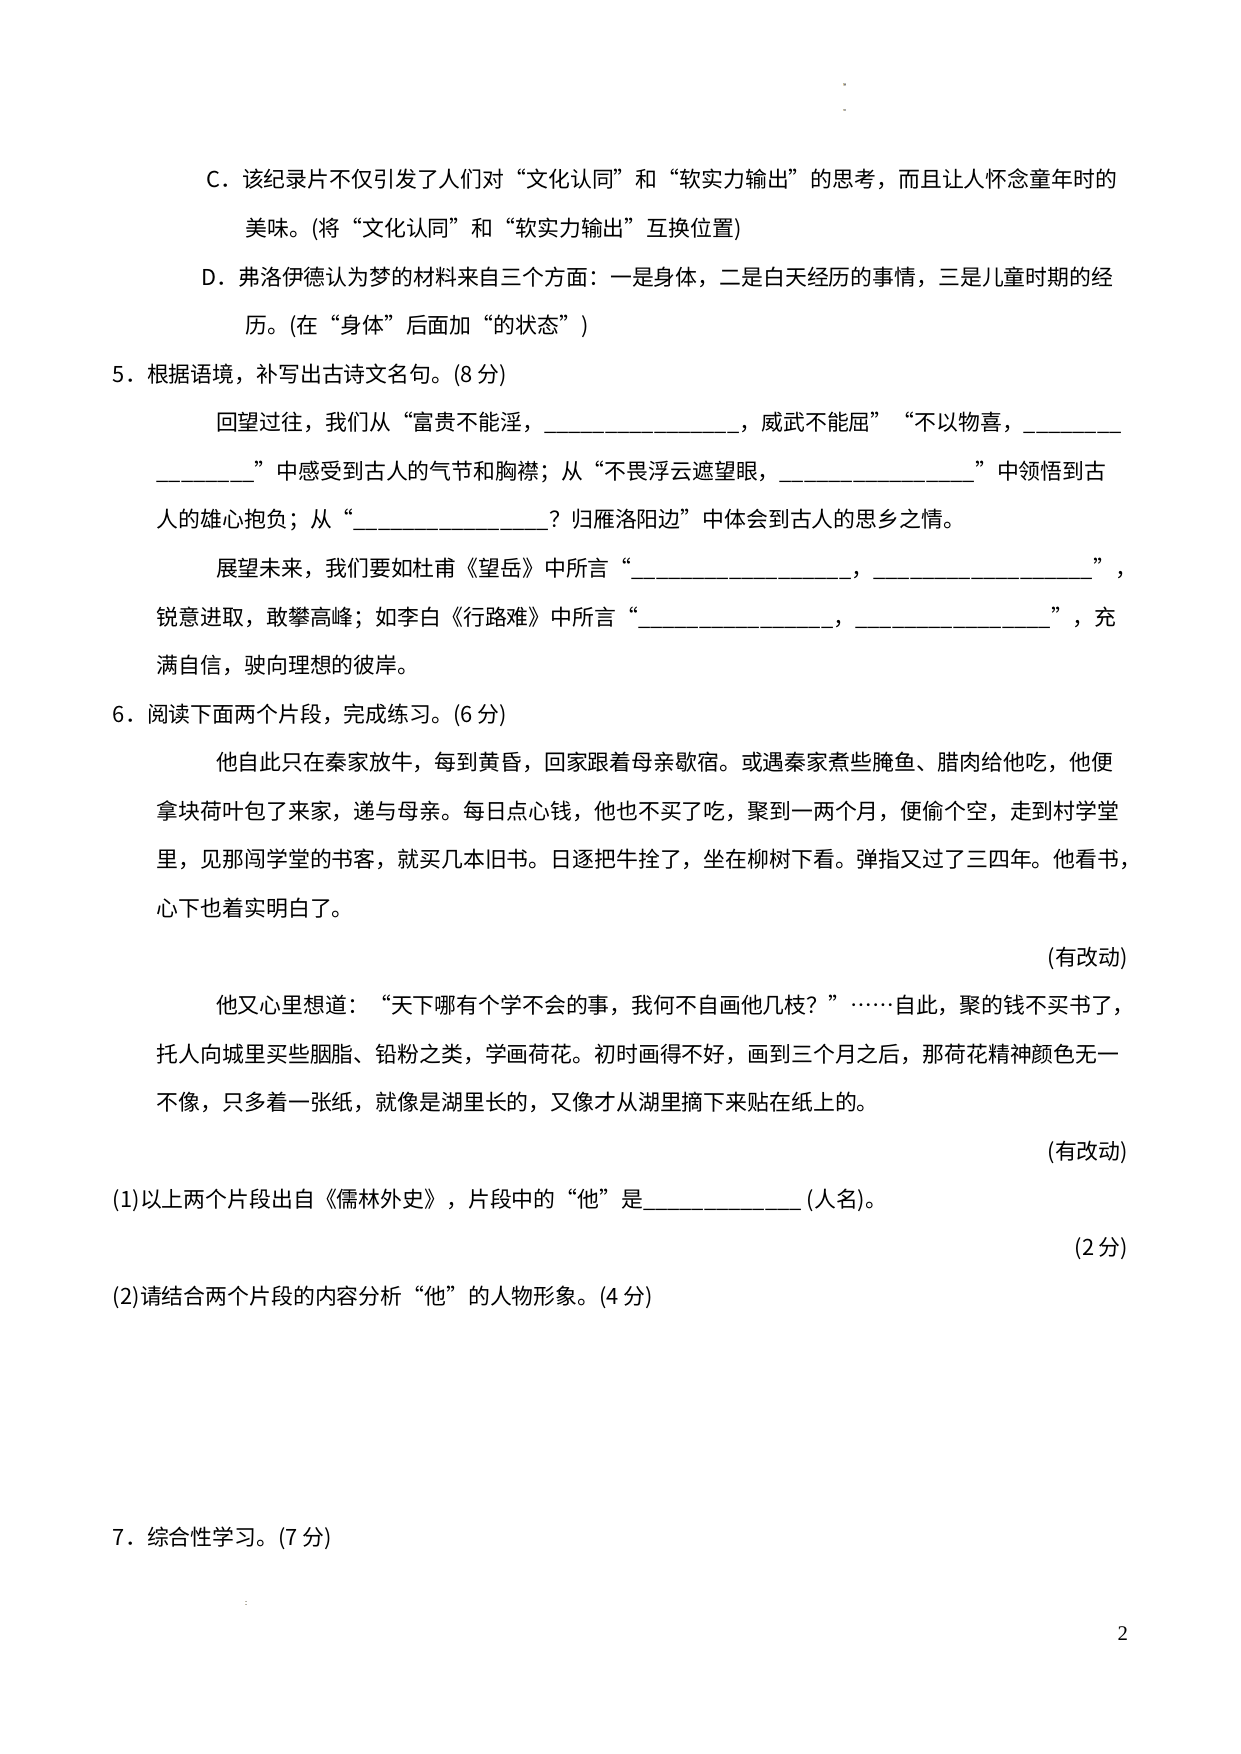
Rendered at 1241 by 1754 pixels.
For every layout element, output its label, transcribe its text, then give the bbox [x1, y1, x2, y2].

text 6．阅读下面两个片段，完成练习。(6分) [112, 696, 1128, 729]
text 展望未来，我们要如杜甫《望岳》中所言“__________________，__________________”，锐意进取，敢攀高峰；如李白《行路难》中所言“________________，________________”，充满自信，驶向理想的彼岸。 [157, 550, 1128, 680]
text (2分) [112, 1230, 1128, 1262]
text 7．综合性学习。(7分) [112, 1520, 1128, 1552]
text 回望过往，我们从“富贵不能淫，________________，威武不能屈”“不以物喜，________________”中感受到古人的气节和胸襟；从“不畏浮云遮望眼，________________”中领悟到古人的雄心抱负；从“________________？归雁洛阳边”中体会到古人的思乡之情。 [157, 404, 1128, 534]
text D．弗洛伊德认为梦的材料来自三个方面：一是身体，二是白天经历的事情，三是儿童时期的经历。(在“身体”后面加“的状态”) [201, 259, 1128, 340]
text 他自此只在秦家放牛，每到黄昏，回家跟着母亲歇宿。或遇秦家煮些腌鱼、腊肉给他吃，他便拿块荷叶包了来家，递与母亲。每日点心钱，他也不买了吃，聚到一两个月，便偷个空，走到村学堂里，见那闯学堂的书客，就买几本旧书。日逐把牛拴了，坐在柳树下看。弹指又过了三四年。他看书，心下也着实明白了。 [157, 744, 1128, 923]
text 5．根据语境，补写出古诗文名句。(8分) [112, 356, 1128, 389]
text (2)请结合两个片段的内容分析“他”的人物形象。(4分) [112, 1278, 1128, 1311]
text (1)以上两个片段出自《儒林外史》，片段中的“他”是_____________ (人名)。 [112, 1182, 1128, 1214]
text 他又心里想道：“天下哪有个学不会的事，我何不自画他几枝？”……自此，聚的钱不买书了，托人向城里买些胭脂、铅粉之类，学画荷花。初时画得不好，画到三个月之后，那荷花精神颜色无一不像，只多着一张纸，就像是湖里长的，又像才从湖里摘下来贴在纸上的。 [157, 987, 1128, 1117]
text C．该纪录片不仅引发了人们对“文化认同”和“软实力输出”的思考，而且让人怀念童年时的美味。(将“文化认同”和“软实力输出”互换位置) [201, 162, 1128, 243]
text (有改动) [112, 939, 1128, 972]
text (有改动) [112, 1133, 1128, 1166]
